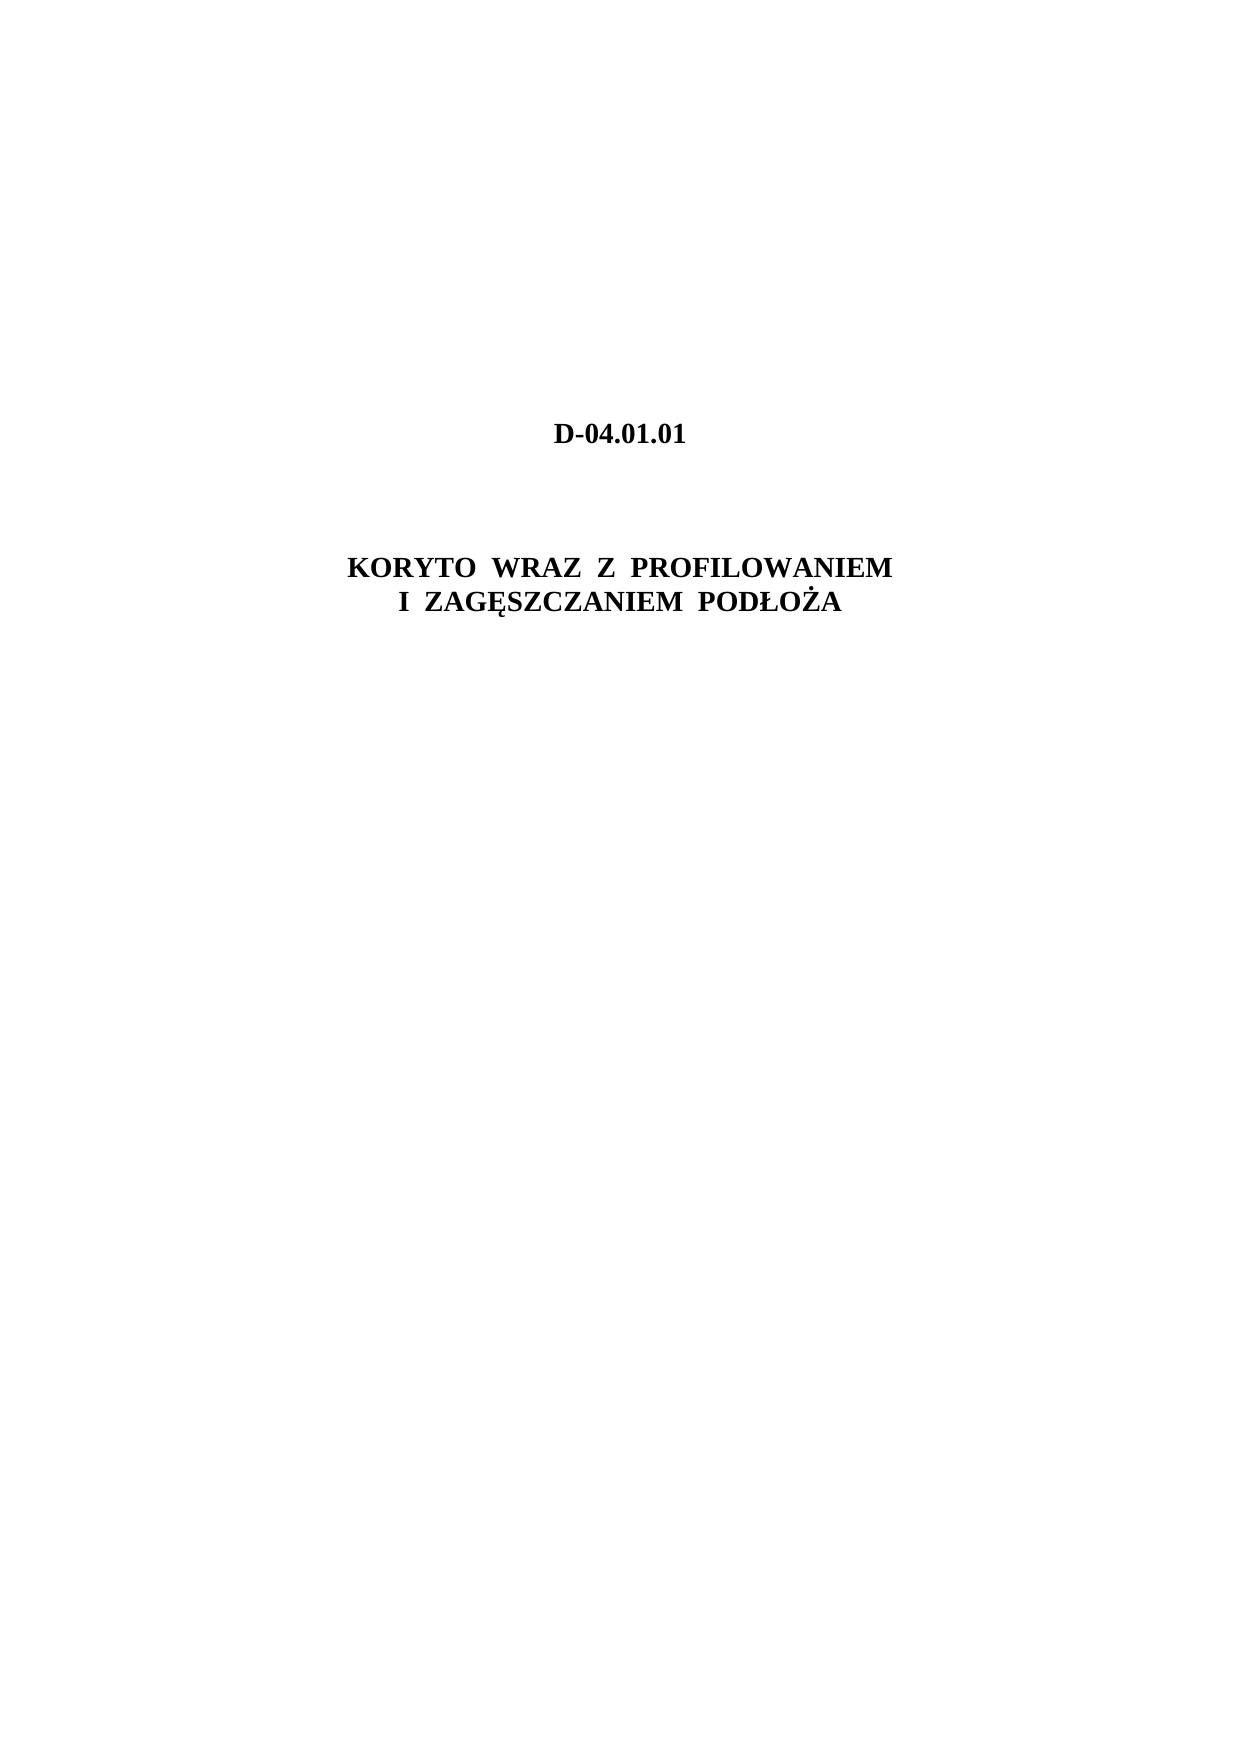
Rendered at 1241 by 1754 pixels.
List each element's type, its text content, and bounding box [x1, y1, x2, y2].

text D-04.01.01 [148, 416, 1093, 449]
text KORYTO WRAZ Z PROFILOWANIEM [148, 550, 1093, 584]
text I ZAGĘSZCZANIEM PODŁOŻA [148, 584, 1093, 617]
